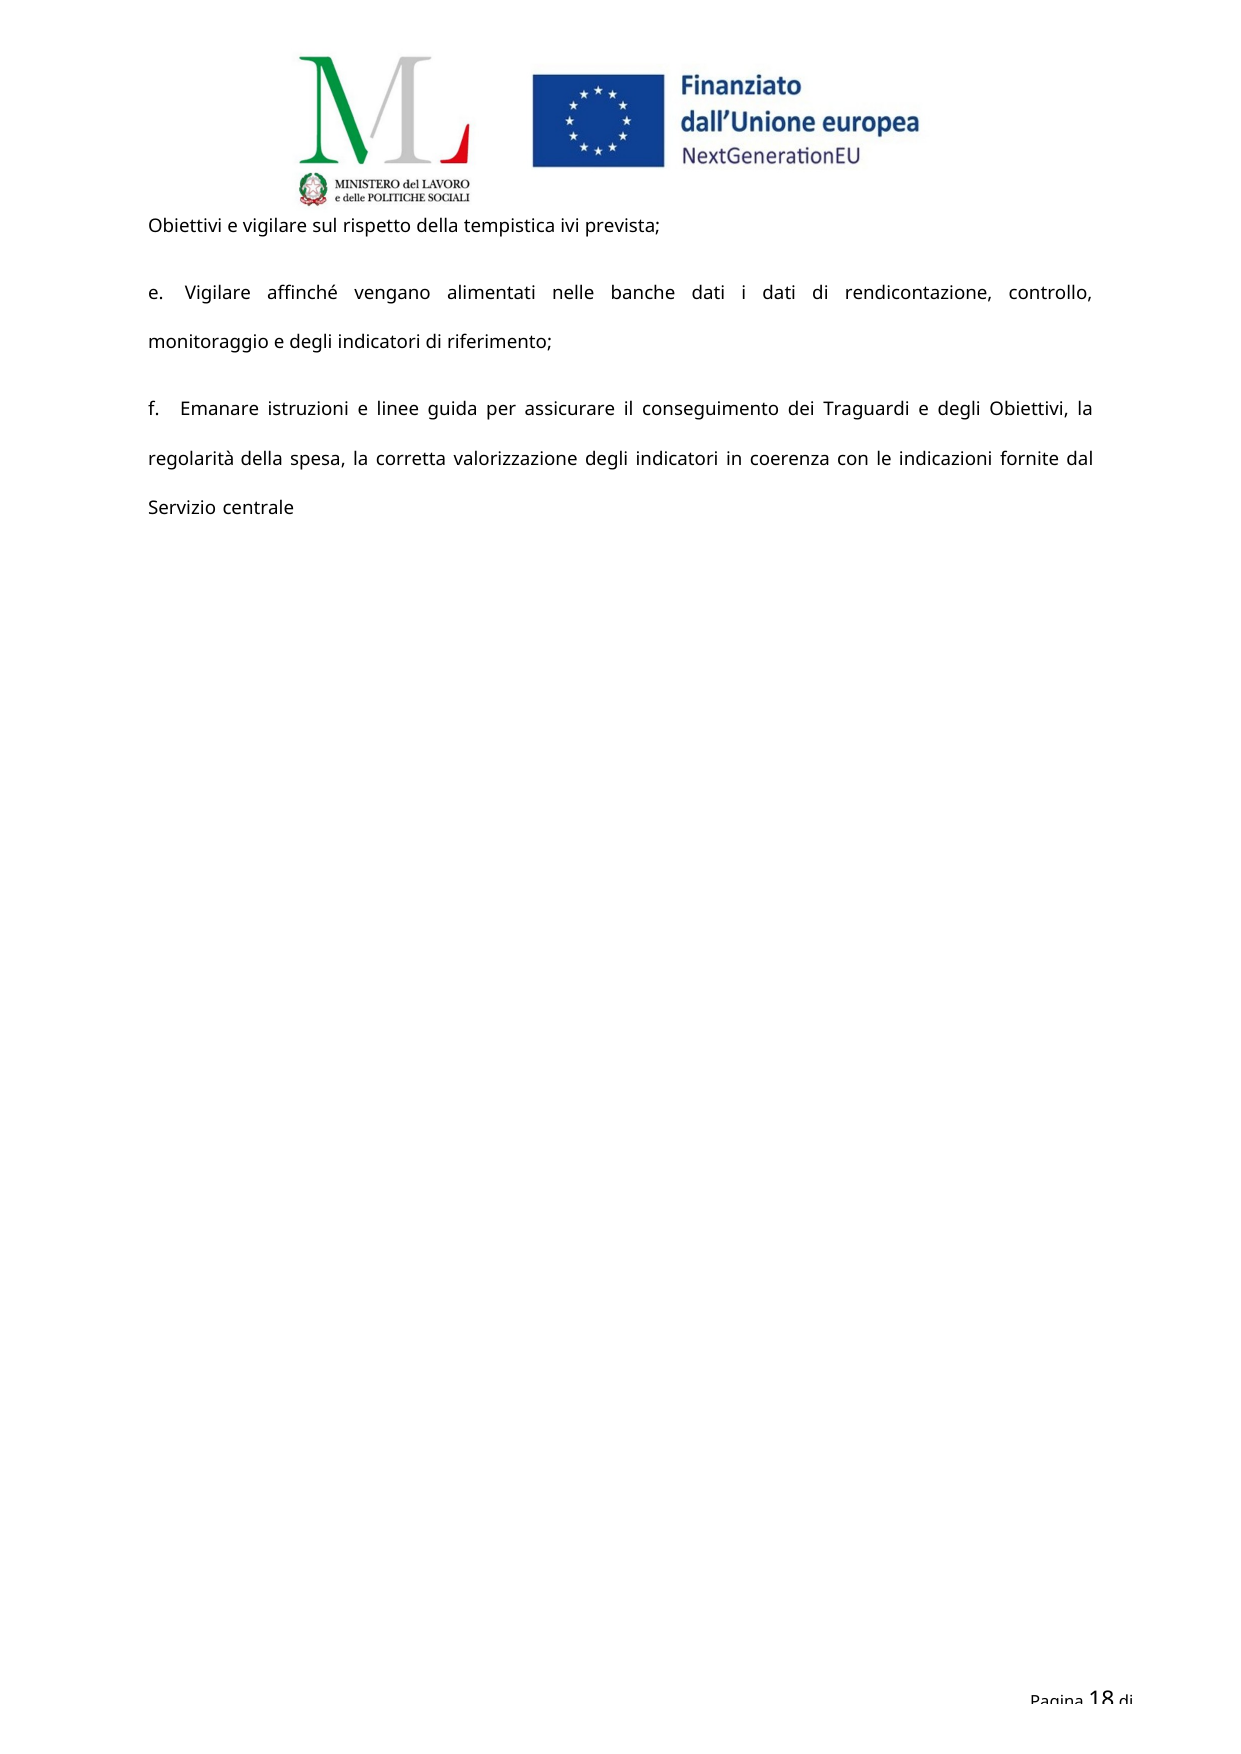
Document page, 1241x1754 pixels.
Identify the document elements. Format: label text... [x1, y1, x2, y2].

list Emanare istruzioni e linee guida per assicurare il conseguimento dei Traguardi e degli Obiettivi, la regolarità della spesa, la corretta valorizzazione degli indicatori in coerenza con le indicazioni fornite dal Servizio centrale [148, 395, 1093, 520]
list Vigilare affinché vengano alimentati nelle banche dati i dati di rendicontazione, controllo, monitoraggio e degli indicatori di riferimento; [148, 279, 1093, 354]
picture [291, 24, 1000, 212]
